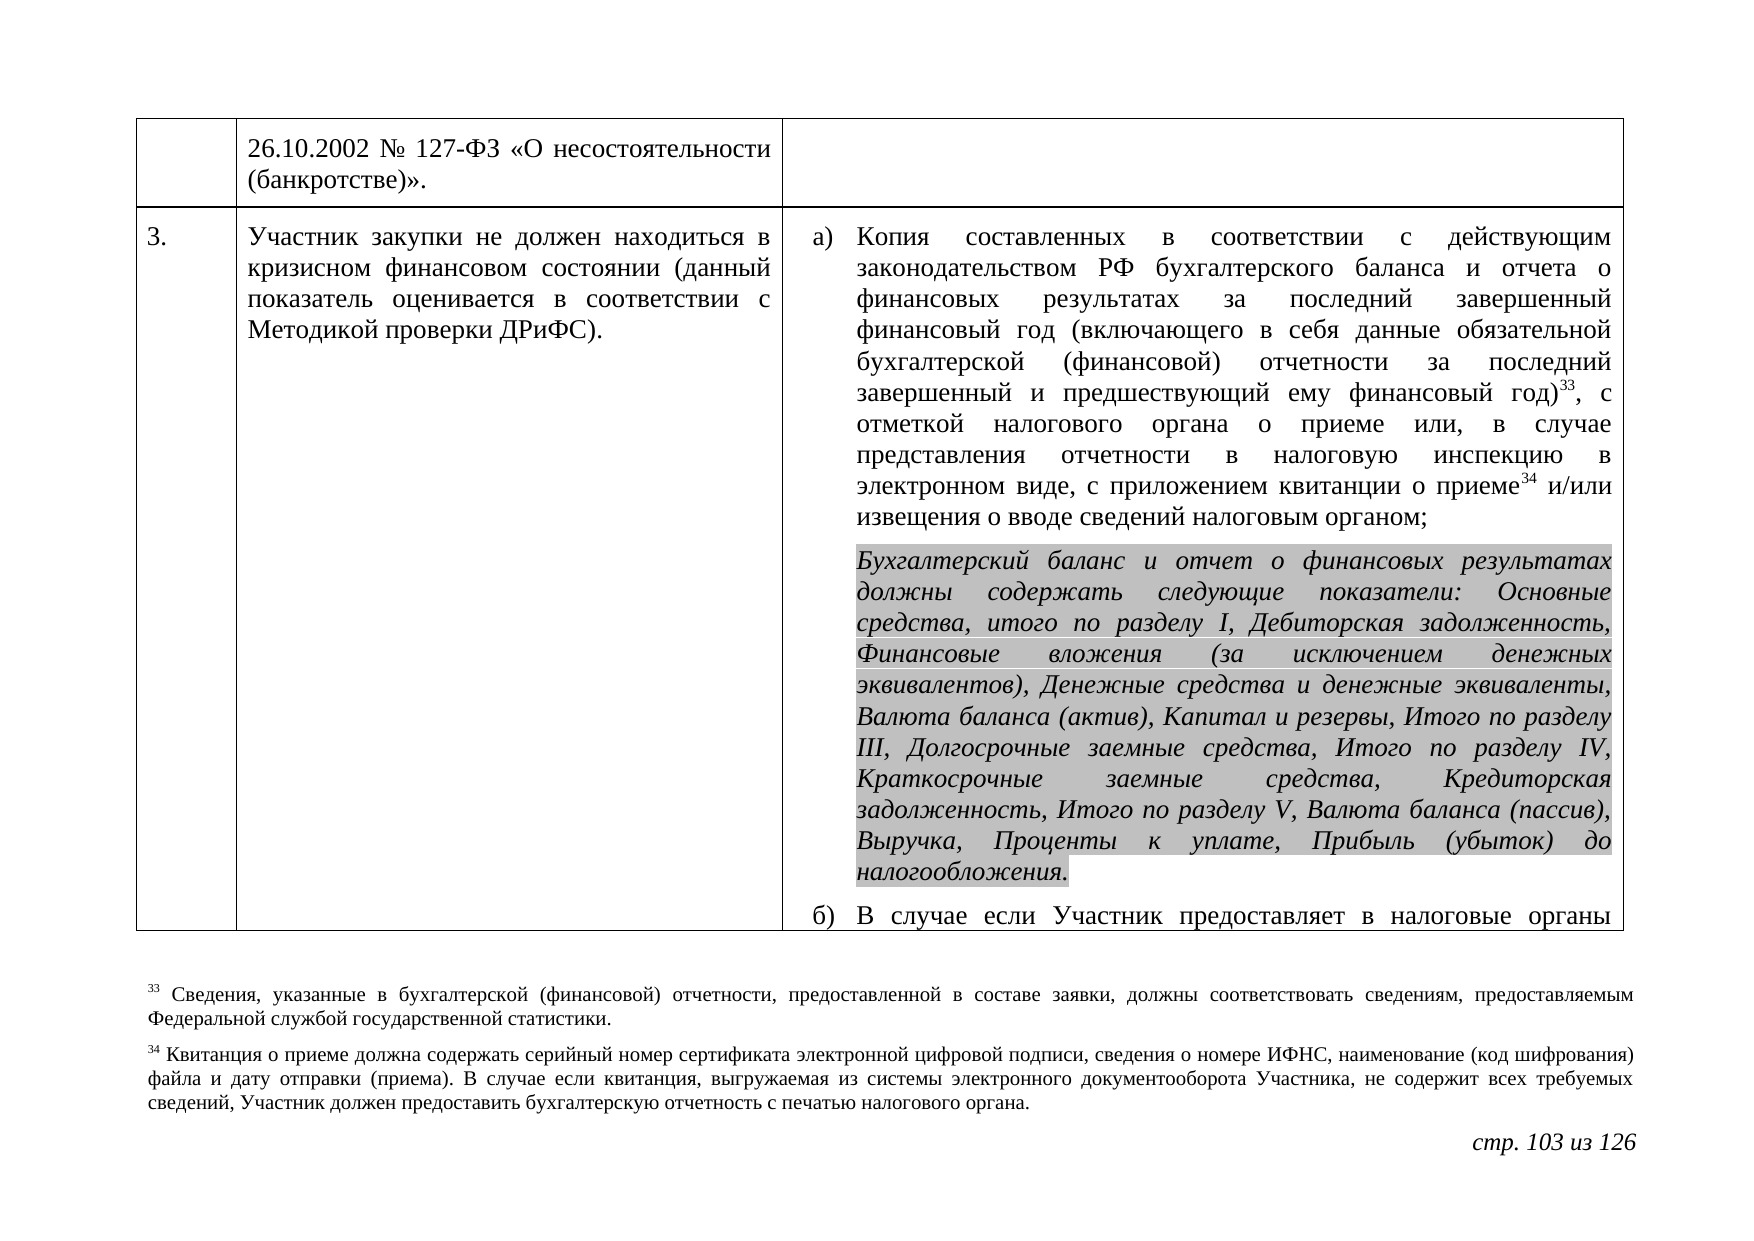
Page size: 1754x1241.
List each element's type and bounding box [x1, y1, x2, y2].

table_cell [137, 208, 236, 930]
table_cell [783, 208, 1623, 930]
table_cell [137, 119, 236, 206]
table_cell [783, 119, 1623, 206]
table_cell [237, 208, 782, 930]
table_cell [237, 119, 782, 206]
